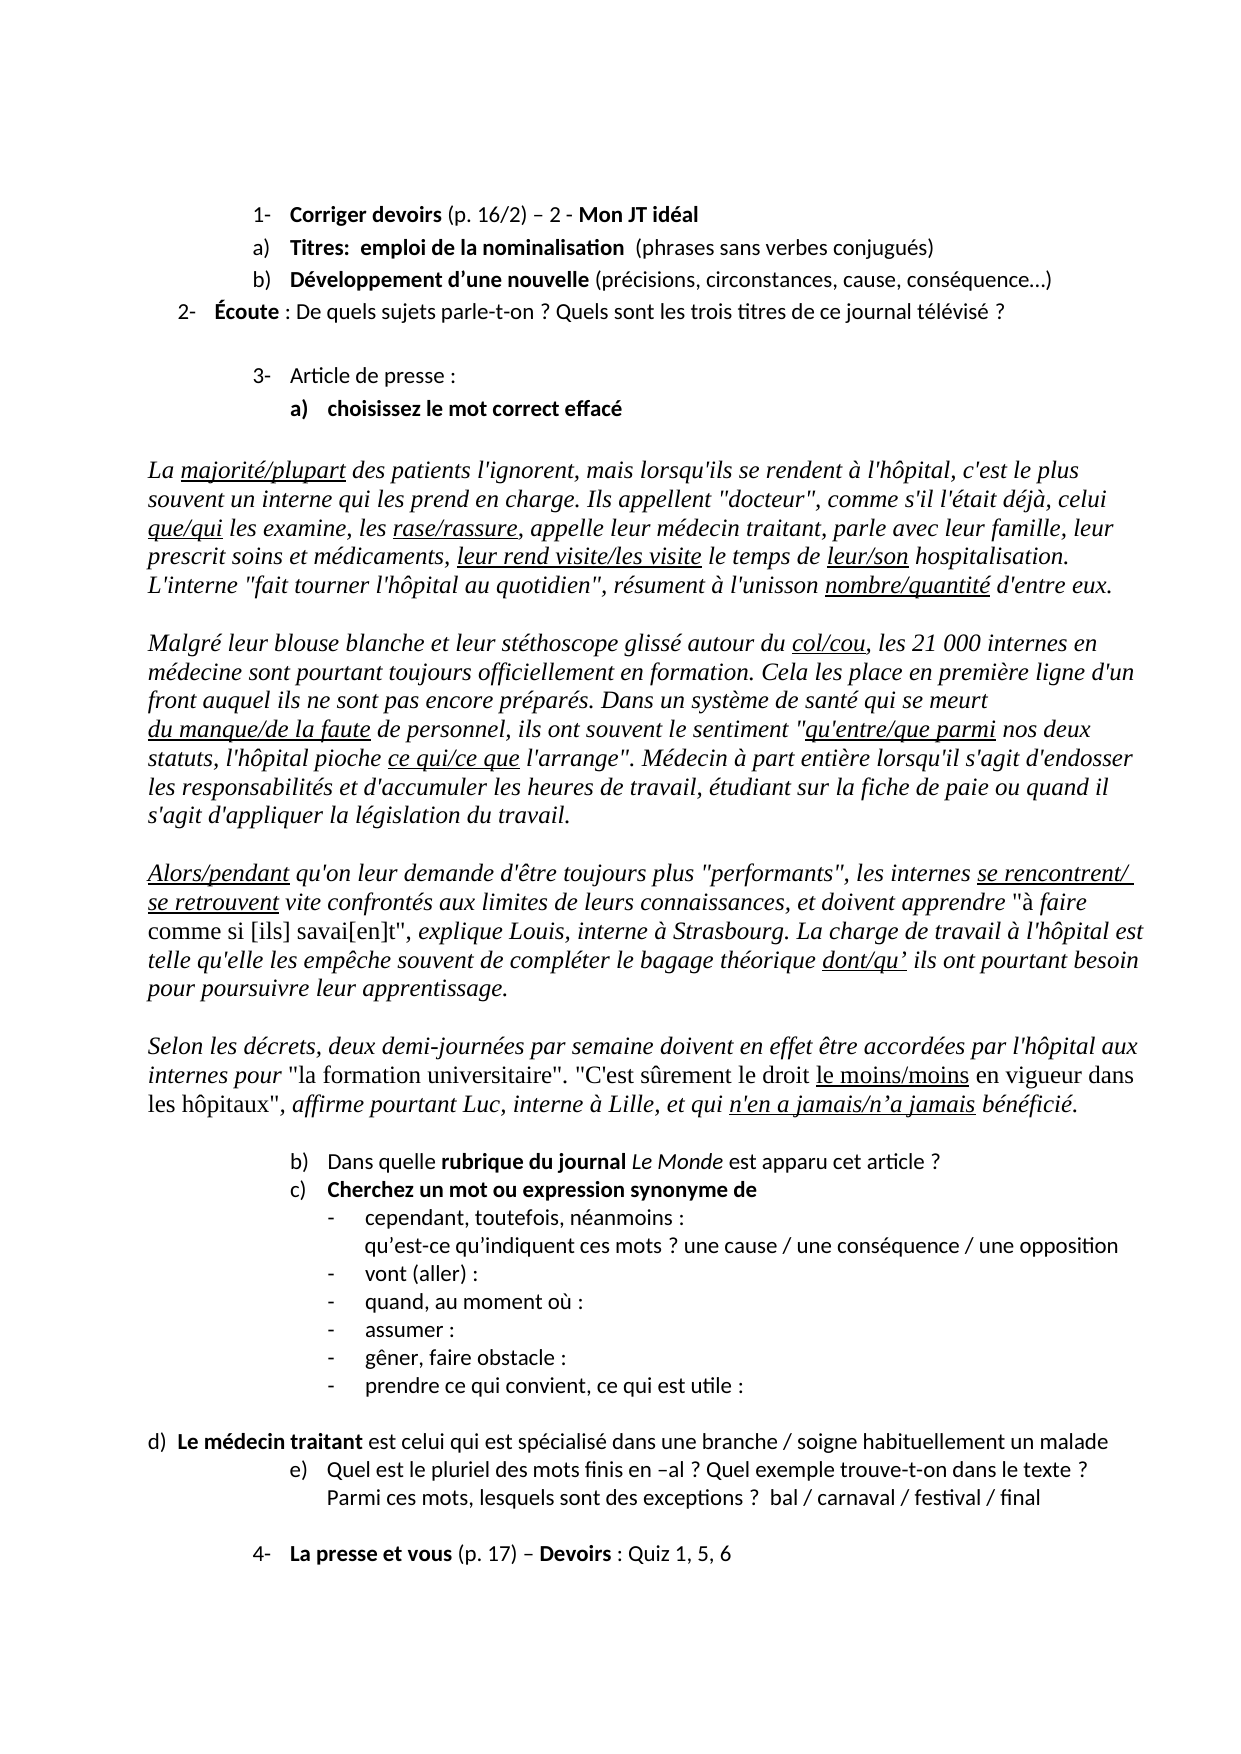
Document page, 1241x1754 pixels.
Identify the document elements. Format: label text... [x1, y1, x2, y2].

list prendre ce qui convient, ce qui est utile : [327, 1371, 1063, 1399]
list gêner, faire obstacle : [327, 1343, 1063, 1371]
list Titres: emploi de la nominalisation (phrases sans verbes conjugués) [252, 233, 1063, 261]
list Le médecin traitant est celui qui est spécialisé dans une branche / soigne habituellement un malade [148, 1427, 1122, 1455]
list quand, au moment où : [327, 1287, 1063, 1315]
list vont (aller) : [327, 1259, 1063, 1287]
list Dans quelle rubrique du journal Le Monde est apparu cet article ? [290, 1147, 1063, 1175]
text La majorité/plupart des patients l'ignorent, mais lorsqu'ils se rendent à l'hôpital, c'est le plus souvent un interne qui les prend en charge. Ils appellent "docteur", comme s'il l'était déjà, celui que/qui les examine, les rase/rassure, appelle leur médecin traitant, parle avec leur famille, leur prescrit soins et médicaments, leur rend visite/les visite le temps de leur/son hospitalisation. L'interne "fait tourner l'hôpital au quotidien", résument à l'unisson nombre/quantité d'entre eux. [148, 455, 1152, 599]
list assumer : [327, 1315, 1063, 1343]
list Corriger devoirs (p. 16/2) – 2 - Mon JT idéal [252, 201, 1063, 229]
list qu’est-ce qu’indiquent ces mots ? une cause / une conséquence / une opposition [364, 1231, 1122, 1259]
text Selon les décrets, deux demi-journées par semaine doivent en effet être accordées par l'hôpital aux internes pour "la formation universitaire". "C'est sûrement le droit le moins/moins en vigueur dans les hôpitaux", affirme pourtant Luc, interne à Lille, et qui n'en a jamais/n’a jamais bénéficié. [148, 1031, 1152, 1118]
list Parmi ces mots, lesquels sont des exceptions ? bal / carnaval / festival / final [327, 1483, 1093, 1511]
list La presse et vous (p. 17) – Devoirs : Quiz 1, 5, 6 [252, 1539, 1063, 1567]
list Développement d’une nouvelle (précisions, circonstances, cause, conséquence…) [252, 265, 1063, 293]
list Quel est le pluriel des mots finis en –al ? Quel exemple trouve-t-on dans le texte ? [289, 1455, 1093, 1483]
list Cherchez un mot ou expression synonyme de [290, 1175, 1063, 1203]
list choisissez le mot correct effacé [290, 394, 1063, 422]
list cependant, toutefois, néanmoins : [327, 1203, 1063, 1231]
list Article de presse : [252, 362, 1063, 389]
text Malgré leur blouse blanche et leur stéthoscope glissé autour du col/cou, les 21 000 internes en médecine sont pourtant toujours officiellement en formation. Cela les place en première ligne d'un front auquel ils ne sont pas encore préparés. Dans un système de santé qui se meurt du manque/de la faute de personnel, ils ont souvent le sentiment "qu'entre/que parmi nos deux statuts, l'hôpital pioche ce qui/ce que l'arrange". Médecin à part entière lorsqu'il s'agit d'endosser les responsabilités et d'accumuler les heures de travail, étudiant sur la fiche de paie ou quand il s'agit d'appliquer la législation du travail. [148, 628, 1152, 829]
text Alors/pendant qu'on leur demande d'être toujours plus "performants", les internes se rencontrent/ se retrouvent vite confrontés aux limites de leurs connaissances, et doivent apprendre "à faire comme si [ils] savai[en]t", explique Louis, interne à Strasbourg. La charge de travail à l'hôpital est telle qu'elle les empêche souvent de compléter le bagage théorique dont/qu’ ils ont pourtant besoin pour poursuivre leur apprentissage. [148, 858, 1152, 1002]
list Écoute : De quels sujets parle-t-on ? Quels sont les trois titres de ce journal télévisé ? [177, 297, 1063, 325]
